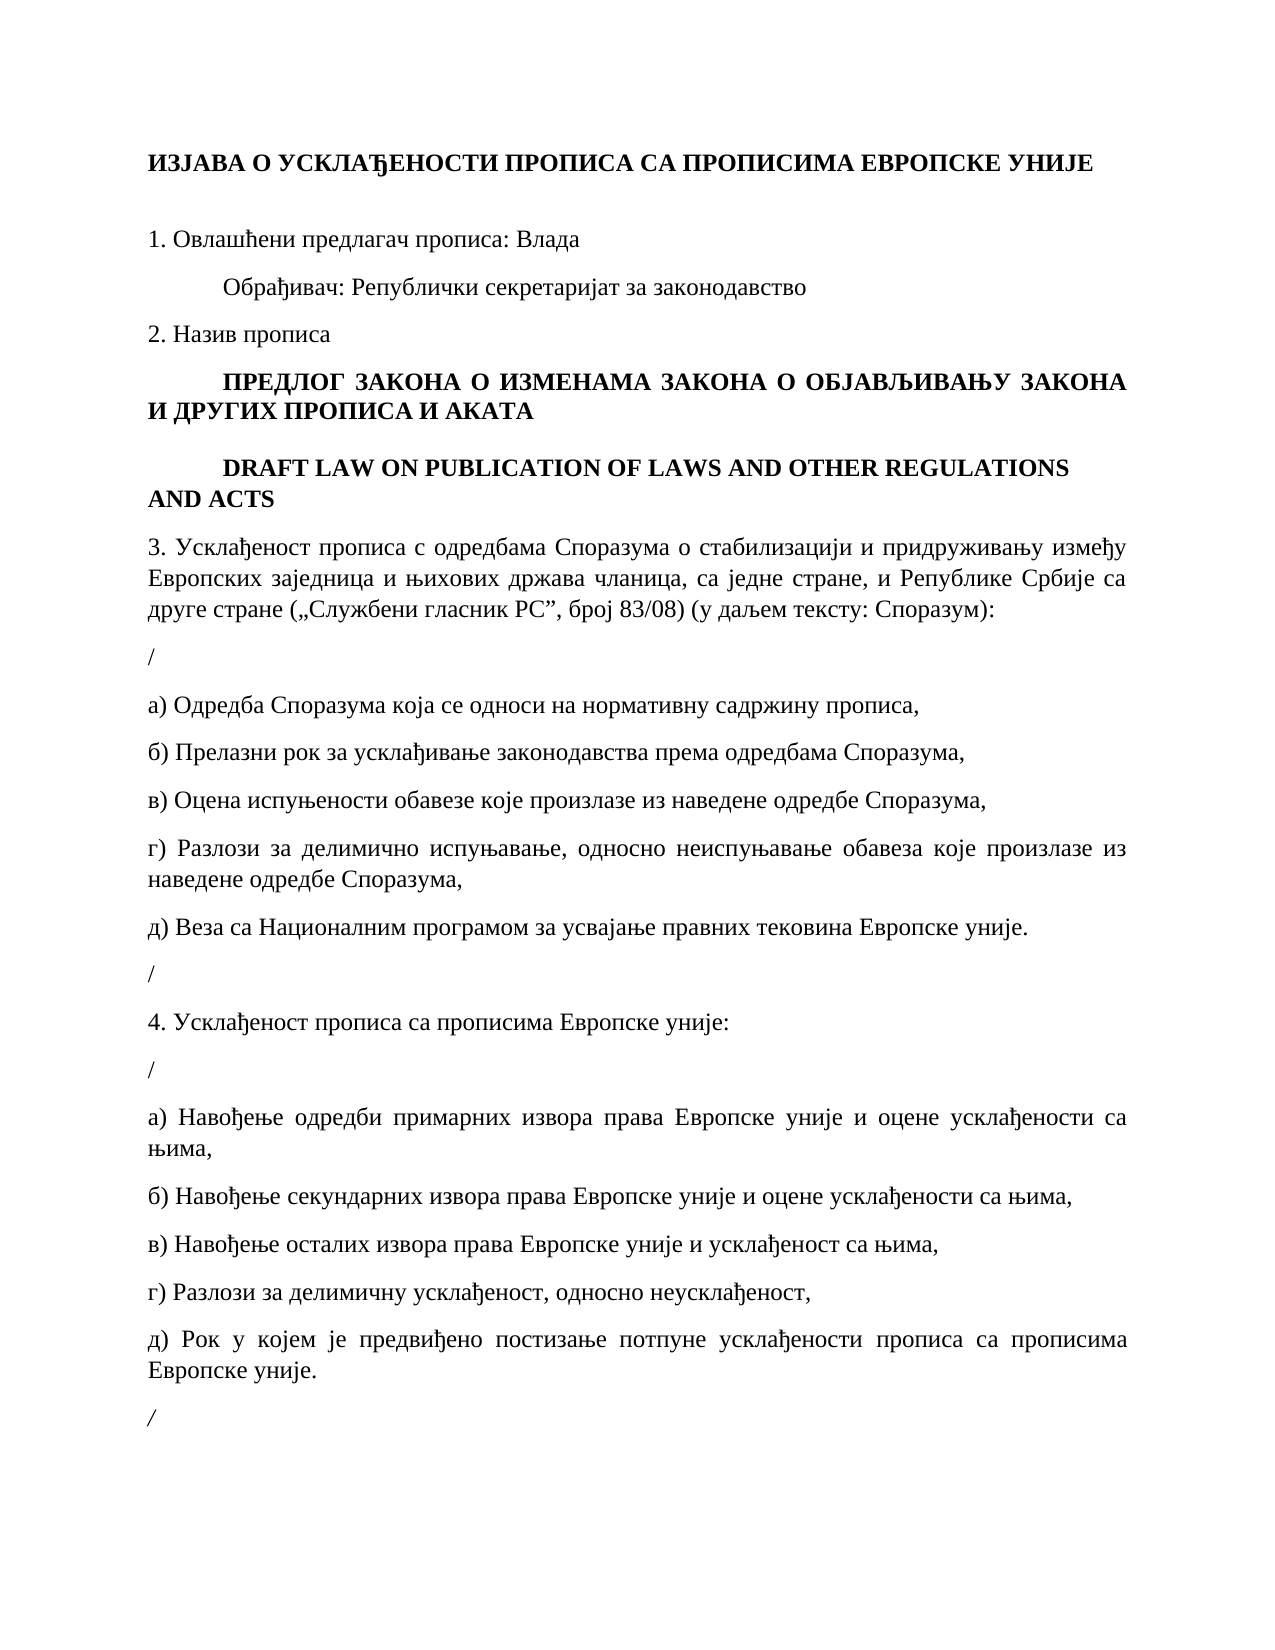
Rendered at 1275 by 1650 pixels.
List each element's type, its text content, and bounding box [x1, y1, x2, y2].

text DRAFT LAW ON PUBLICATION OF LAWS AND OTHER REGULATIONS AND ACTS [148, 453, 1127, 513]
text д) Веза са Националним програмом за усвајање правних тековина Европске уније. [148, 912, 1127, 940]
text 4. Усклађеност прописа са прописима Европске уније: [148, 1007, 1127, 1036]
text 3. Усклађеност прописа с одредбама Споразума о стабилизацији и придруживању између Европских заједница и њихових држава чланица, са једне стране, и Републике Србије са друге стране („Службени гласник РС”, број 83/08) (у даљем тексту: Споразум): [148, 532, 1127, 623]
text б) Прелазни рок за усклађивање законодавства према одредбама Споразума, [148, 737, 1127, 766]
text а) Навођење одредби примарних извора права Европске уније и оцене усклађености са њима, [148, 1102, 1127, 1162]
text ПРЕДЛОГ ЗАКОНА О ИЗМЕНАМА ЗАКОНА О ОБЈАВЉИВАЊУ ЗАКОНА И ДРУГИХ ПРОПИСА И АКАТА [148, 367, 1127, 425]
text 2. Назив прописа [148, 319, 1127, 348]
text а) Одредба Споразума која се односи на нормативну садржину прописа, [148, 690, 1127, 718]
text / [148, 959, 1127, 988]
text б) Навођење секундарних извора права Европске уније и оцене усклађености са њима, [148, 1181, 1127, 1210]
text ИЗЈАВА О УСКЛАЂЕНОСТИ ПРОПИСА СА ПРОПИСИМА ЕВРОПСКЕ УНИЈЕ [148, 148, 1127, 176]
text г) Разлози за делимичну усклађеност, односно неусклађеност, [148, 1277, 1127, 1305]
text / [148, 1403, 1127, 1432]
text Обрађивач: Републички секретаријат за законодавство [148, 272, 1127, 301]
text 1. Овлашћени предлагач прописа: Влада [148, 224, 1127, 253]
text / [148, 642, 1127, 671]
text в) Оцена испуњености обавезе које произлазе из наведене одредбе Споразума, [148, 785, 1127, 814]
text / [148, 1055, 1127, 1083]
text г) Разлози за делимично испуњавање, односно неиспуњавање обавеза које произлазе из наведене одредбе Споразума, [148, 833, 1127, 893]
text д) Рок у којем је предвиђено постизање потпуне усклађености прописа са прописима Европске уније. [148, 1324, 1127, 1384]
text в) Навођење осталих извора права Европске уније и усклађенoст са њима, [148, 1229, 1127, 1258]
